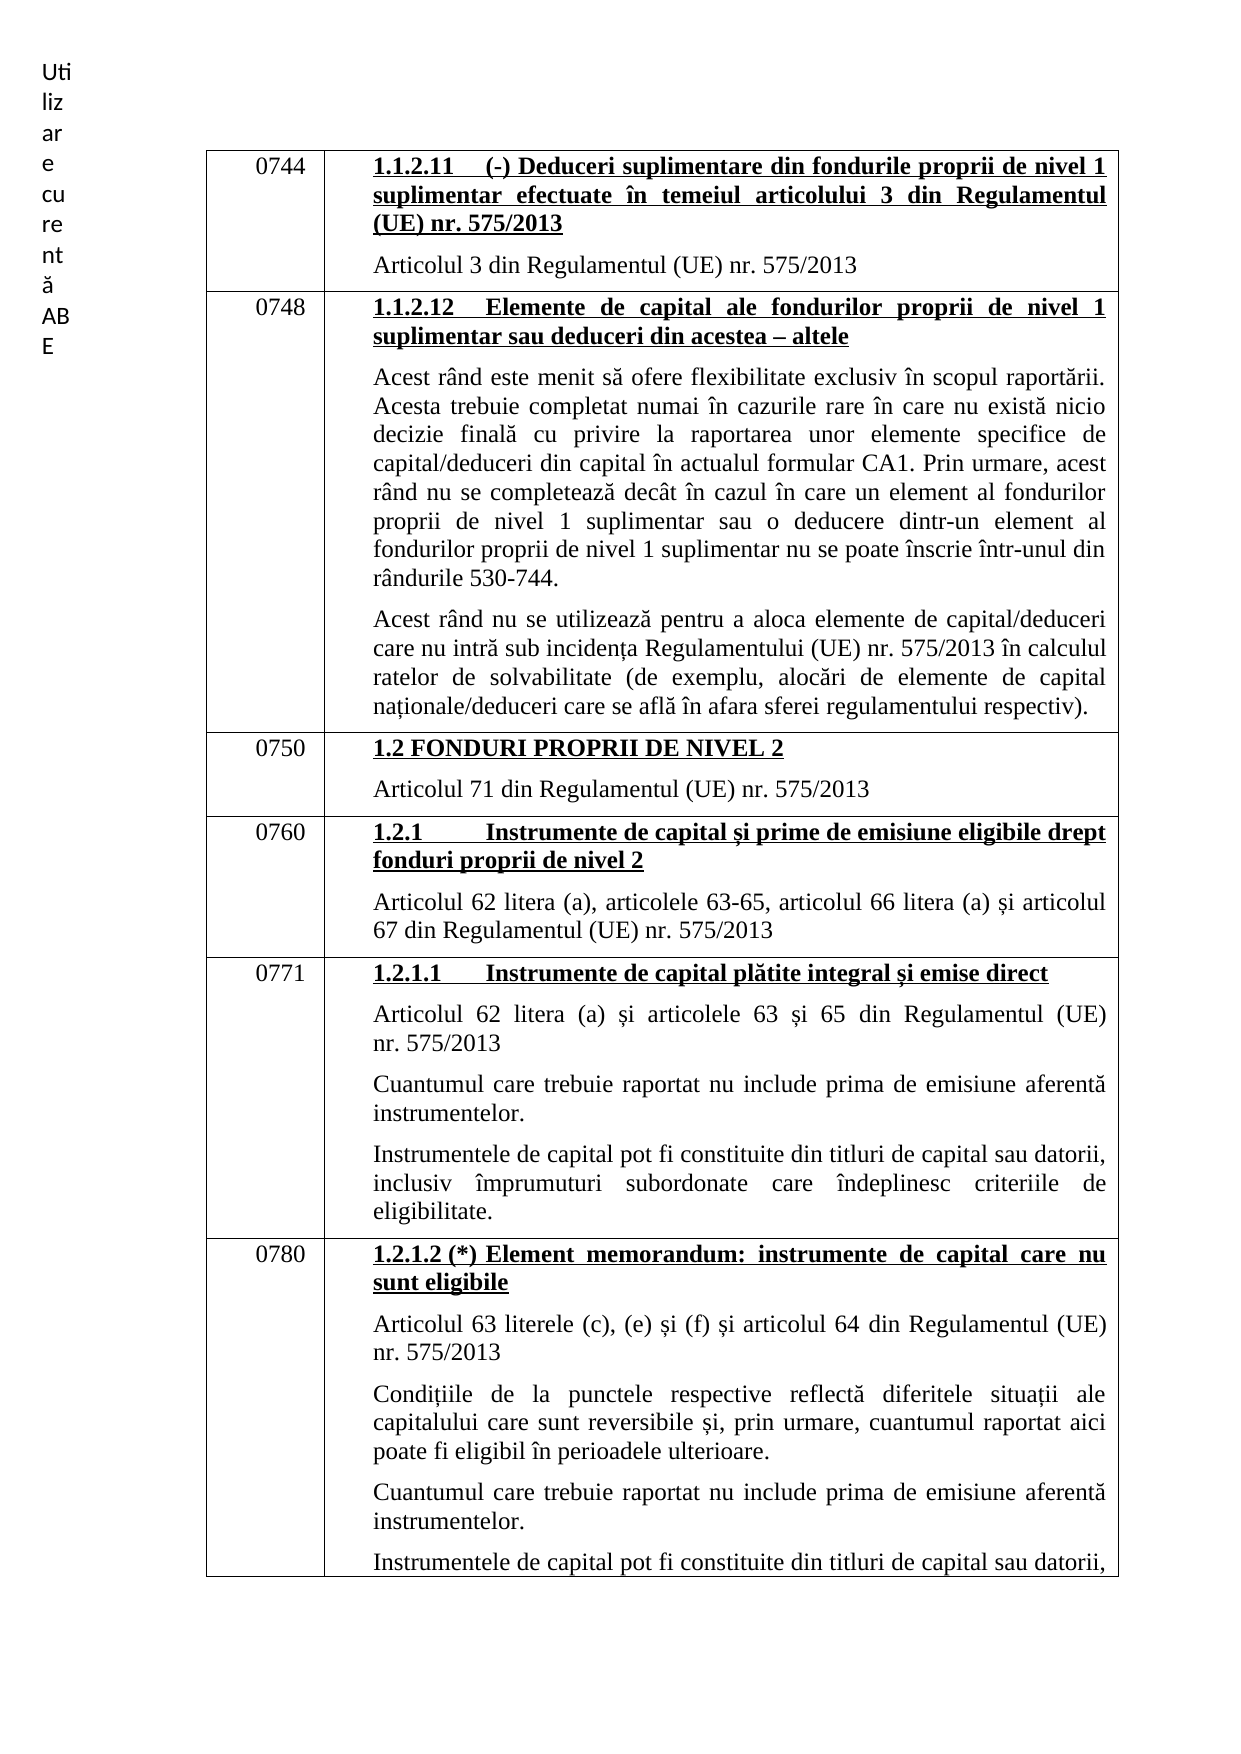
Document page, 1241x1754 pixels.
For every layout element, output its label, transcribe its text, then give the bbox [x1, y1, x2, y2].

table_cell 0750 [207, 733, 324, 816]
table_cell 1.1.2.12 Elemente de capital ale fondurilor proprii de nivel 1 suplimentar sau deduceri din acestea – altele Acest rând este menit să ofere flexibilitate exclusiv în scopul raportării. Acesta trebuie completat numai în cazurile rare în care nu există nicio decizie finală cu privire la raportarea unor elemente specifice de capital/deduceri din capital în actualul formular CA1. Prin urmare, acest rând nu se completează decât în cazul în care un element al fondurilor proprii de nivel 1 suplimentar sau o deducere dintr-un element al fondurilor proprii de nivel 1 suplimentar nu se poate înscrie într-unul din rândurile 530-744. Acest rând nu se utilizează pentru a aloca elemente de capital/deduceri care nu intră sub incidența Regulamentului (UE) nr. 575/2013 în calculul ratelor de solvabilitate (de exemplu, alocări de elemente de capital naționale/deduceri care se află în afara sferei regulamentului respectiv). [325, 292, 1118, 732]
table_cell 0744 [207, 151, 324, 291]
table_cell 1.1.2.11 (-) Deduceri suplimentare din fondurile proprii de nivel 1 suplimentar efectuate în temeiul articolului 3 din Regulamentul (UE) nr. 575/2013 Articolul 3 din Regulamentul (UE) nr. 575/2013 [325, 151, 1118, 291]
table_cell 0760 [207, 817, 324, 957]
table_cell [325, 1239, 1118, 1576]
table_cell 0780 [207, 1239, 324, 1576]
table_cell 0771 [207, 958, 324, 1238]
table_cell 0748 [207, 292, 324, 732]
table_cell 1.2.1.1 Instrumente de capital plătite integral și emise direct Articolul 62 litera (a) și articolele 63 și 65 din Regulamentul (UE) nr. 575/2013 Cuantumul care trebuie raportat nu include prima de emisiune aferentă instrumentelor. Instrumentele de capital pot fi constituite din titluri de capital sau datorii, inclusiv împrumuturi subordonate care îndeplinesc criteriile de eligibilitate. [325, 958, 1118, 1238]
table_cell 1.2 FONDURI PROPRII DE NIVEL 2 Articolul 71 din Regulamentul (UE) nr. 575/2013 [325, 733, 1118, 816]
table_cell 1.2.1 Instrumente de capital și prime de emisiune eligibile drept fonduri proprii de nivel 2 Articolul 62 litera (a), articolele 63-65, articolul 66 litera (a) și articolul 67 din Regulamentul (UE) nr. 575/2013 [325, 817, 1118, 957]
